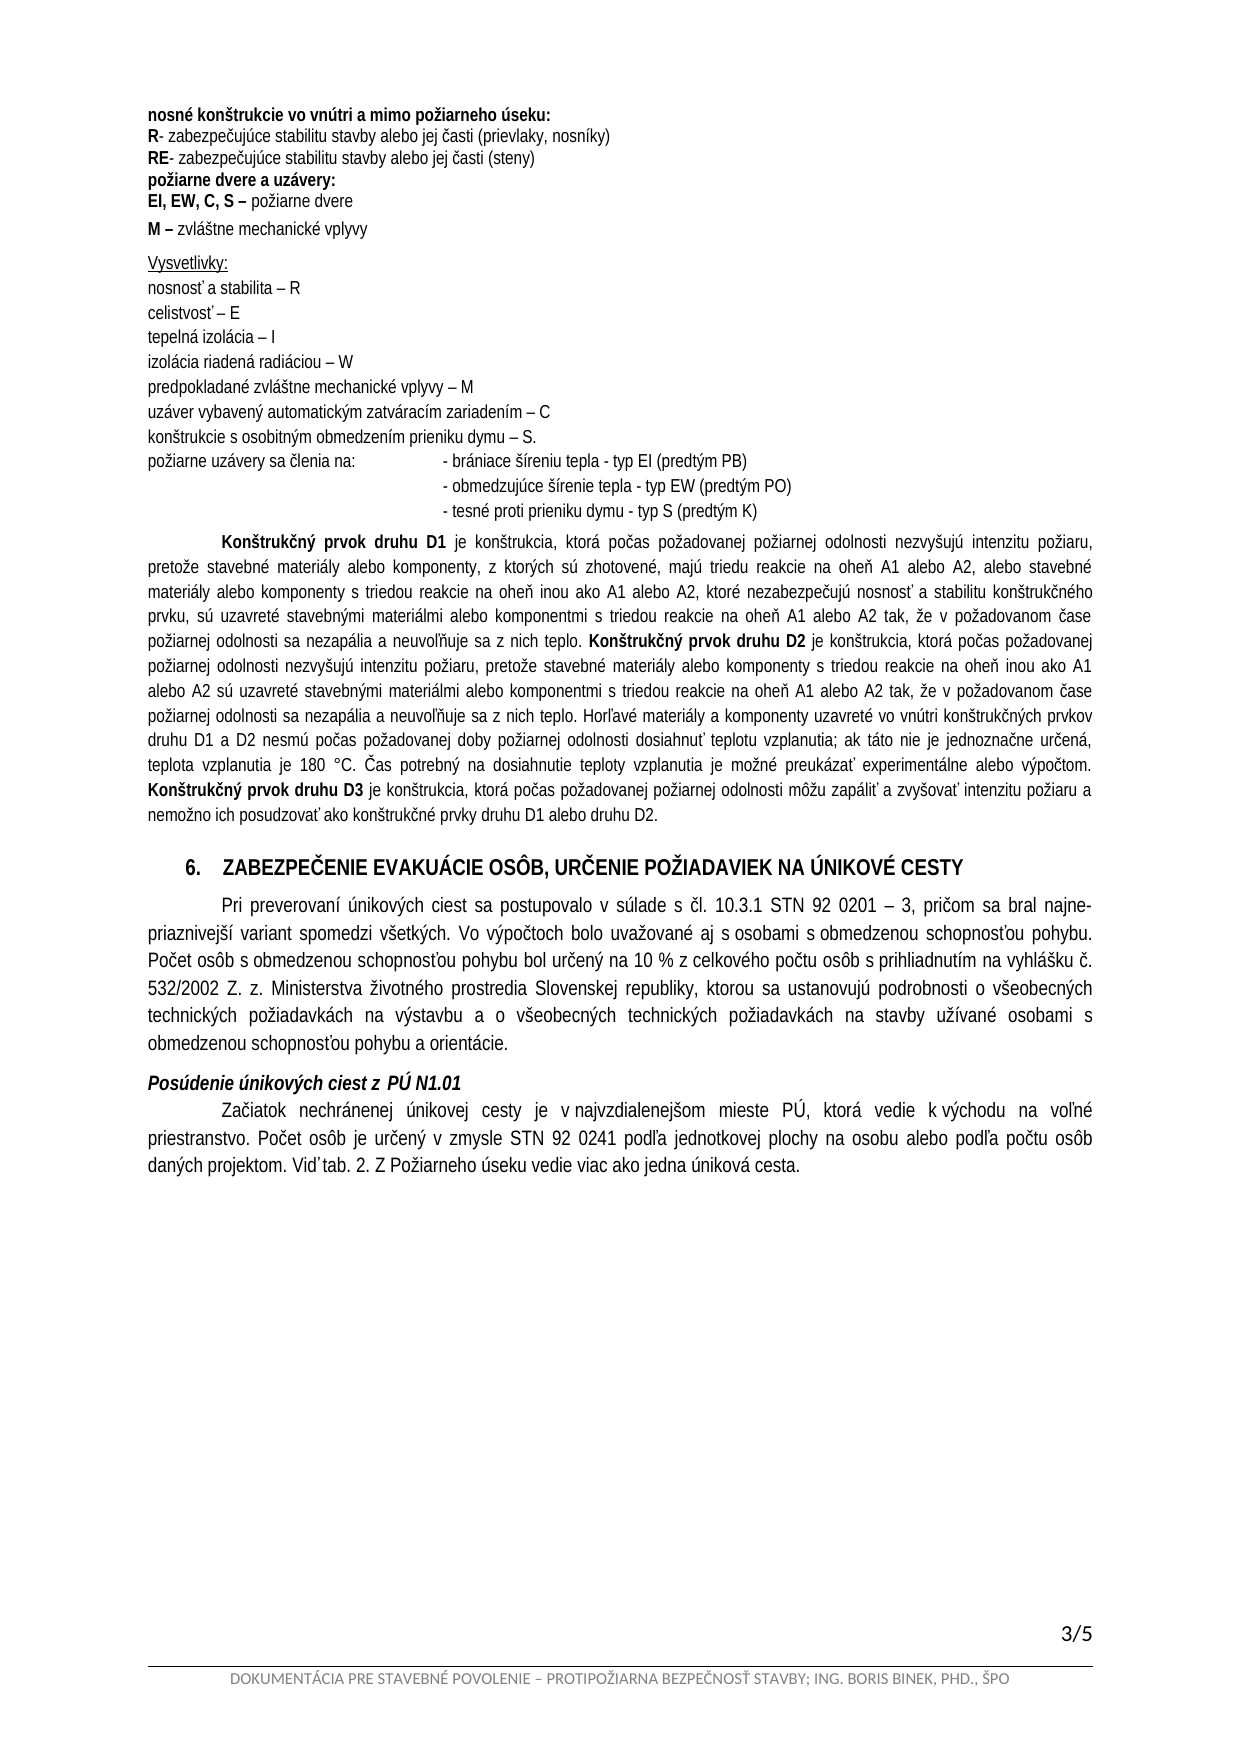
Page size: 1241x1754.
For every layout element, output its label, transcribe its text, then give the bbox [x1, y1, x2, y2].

text R- zabezpečujúce stabilitu stavby alebo jej časti (prievlaky, nosníky) [148, 125, 1093, 147]
text uzáver vybavený automatickým zatváracím zariadením – C [148, 401, 1093, 422]
text izolácia riadená radiáciou – W [148, 351, 1093, 373]
text M – zvláštne mechanické vplyvy [148, 218, 1093, 239]
text tepelná izolácia – I [148, 326, 1093, 348]
text nosnosť a stabilita – R [148, 277, 1093, 298]
text predpokladané zvláštne mechanické vplyvy – M [148, 376, 1093, 397]
text EI, EW, C, S – požiarne dvere [148, 190, 1093, 212]
text RE- zabezpečujúce stabilitu stavby alebo jej časti (steny) [148, 147, 1093, 168]
text Konštrukčný prvok druhu D1 je konštrukcia, ktorá počas požadovanej požiarnej odolnosti nezvyšujú intenzitu požiaru, pretože stavebné materiály alebo komponenty, z ktorých sú zhotovené, majú triedu reakcie na oheň A1 alebo A2, alebo stavebné materiály alebo komponenty s triedou reakcie na oheň inou ako A1 alebo A2, ktoré nezabezpečujú nosnosť a stabilitu konštrukčného prvku, sú uzavreté stavebnými materiálmi alebo komponentmi s triedou reakcie na oheň A1 alebo A2 tak, že v požadovanom čase požiarnej odolnosti sa nezapália a neuvoľňuje sa z nich teplo. Konštrukčný prvok druhu D2 je konštrukcia, ktorá počas požadovanej požiarnej odolnosti nezvyšujú intenzitu požiaru, pretože stavebné materiály alebo komponenty s triedou reakcie na oheň inou ako A1 alebo A2 sú uzavreté stavebnými materiálmi alebo komponentmi s triedou reakcie na oheň A1 alebo A2 tak, že v požadovanom čase požiarnej odolnosti sa nezapália a neuvoľňuje sa z nich teplo. Horľavé materiály a komponenty uzavreté vo vnútri konštrukčných prvkov druhu D1 a D2 nesmú počas požadovanej doby požiarnej odolnosti dosiahnuť teplotu vzplanutia; ak táto nie je jednoznačne určená, teplota vzplanutia je 180 °C. Čas potrebný na dosiahnutie teploty vzplanutia je možné preukázať experimentálne alebo výpočtom. Konštrukčný prvok druhu D3 je konštrukcia, ktorá počas požadovanej požiarnej odolnosti môžu zapáliť a zvyšovať intenzitu požiaru a nemožno ich posudzovať ako konštrukčné prvky druhu D1 alebo druhu D2. [148, 531, 1093, 825]
text celistvosť – E [148, 302, 1093, 323]
list ZABEZPEČENIE EVAKUÁCIE OSÔB, URČENIE POŽIADAVIEK NA ÚNIKOVÉ CESTY [185, 853, 1093, 880]
text - obmedzujúce šírenie tepla - typ EW (predtým PO) [369, 475, 1093, 497]
text požiarne uzávery sa členia na: - brániace šíreniu tepla - typ EI (predtým PB) [148, 450, 1093, 472]
text Posúdenie únikových ciest z PÚ N1.01 [148, 1070, 1093, 1094]
text Začiatok nechránenej únikovej cesty je v najvzdialenejšom mieste PÚ, ktorá vedie k východu na voľné priestranstvo. Počet osôb je určený v zmysle STN 92 0241 podľa jednotkovej plochy na osobu alebo podľa počtu osôb daných projektom. Viď tab. 2. Z Požiarneho úseku vedie viac ako jedna úniková cesta. [148, 1098, 1093, 1177]
text požiarne dvere a uzávery: [148, 168, 1093, 190]
text Pri preverovaní únikových ciest sa postupovalo v súlade s čl. 10.3.1 STN 92 0201 – 3, pričom sa bral najne-priaznivejší variant spomedzi všetkých. Vo výpočtoch bolo uvažované aj s osobami s obmedzenou schopnosťou pohybu. Počet osôb s obmedzenou schopnosťou pohybu bol určený na 10 % z celkového počtu osôb s prihliadnutím na vyhlášku č. 532/2002 Z. z. Ministerstva životného prostredia Slovenskej republiky, ktorou sa ustanovujú podrobnosti o všeobecných technických požiadavkách na výstavbu a o všeobecných technických požiadavkách na stavby užívané osobami s obmedzenou schopnosťou pohybu a orientácie. [148, 893, 1093, 1054]
text nosné konštrukcie vo vnútri a mimo požiarneho úseku: [148, 104, 1093, 125]
text Vysvetlivky: [148, 252, 1093, 273]
text konštrukcie s osobitným obmedzením prieniku dymu – S. [148, 426, 1093, 447]
text - tesné proti prieniku dymu - typ S (predtým K) [369, 500, 1093, 521]
